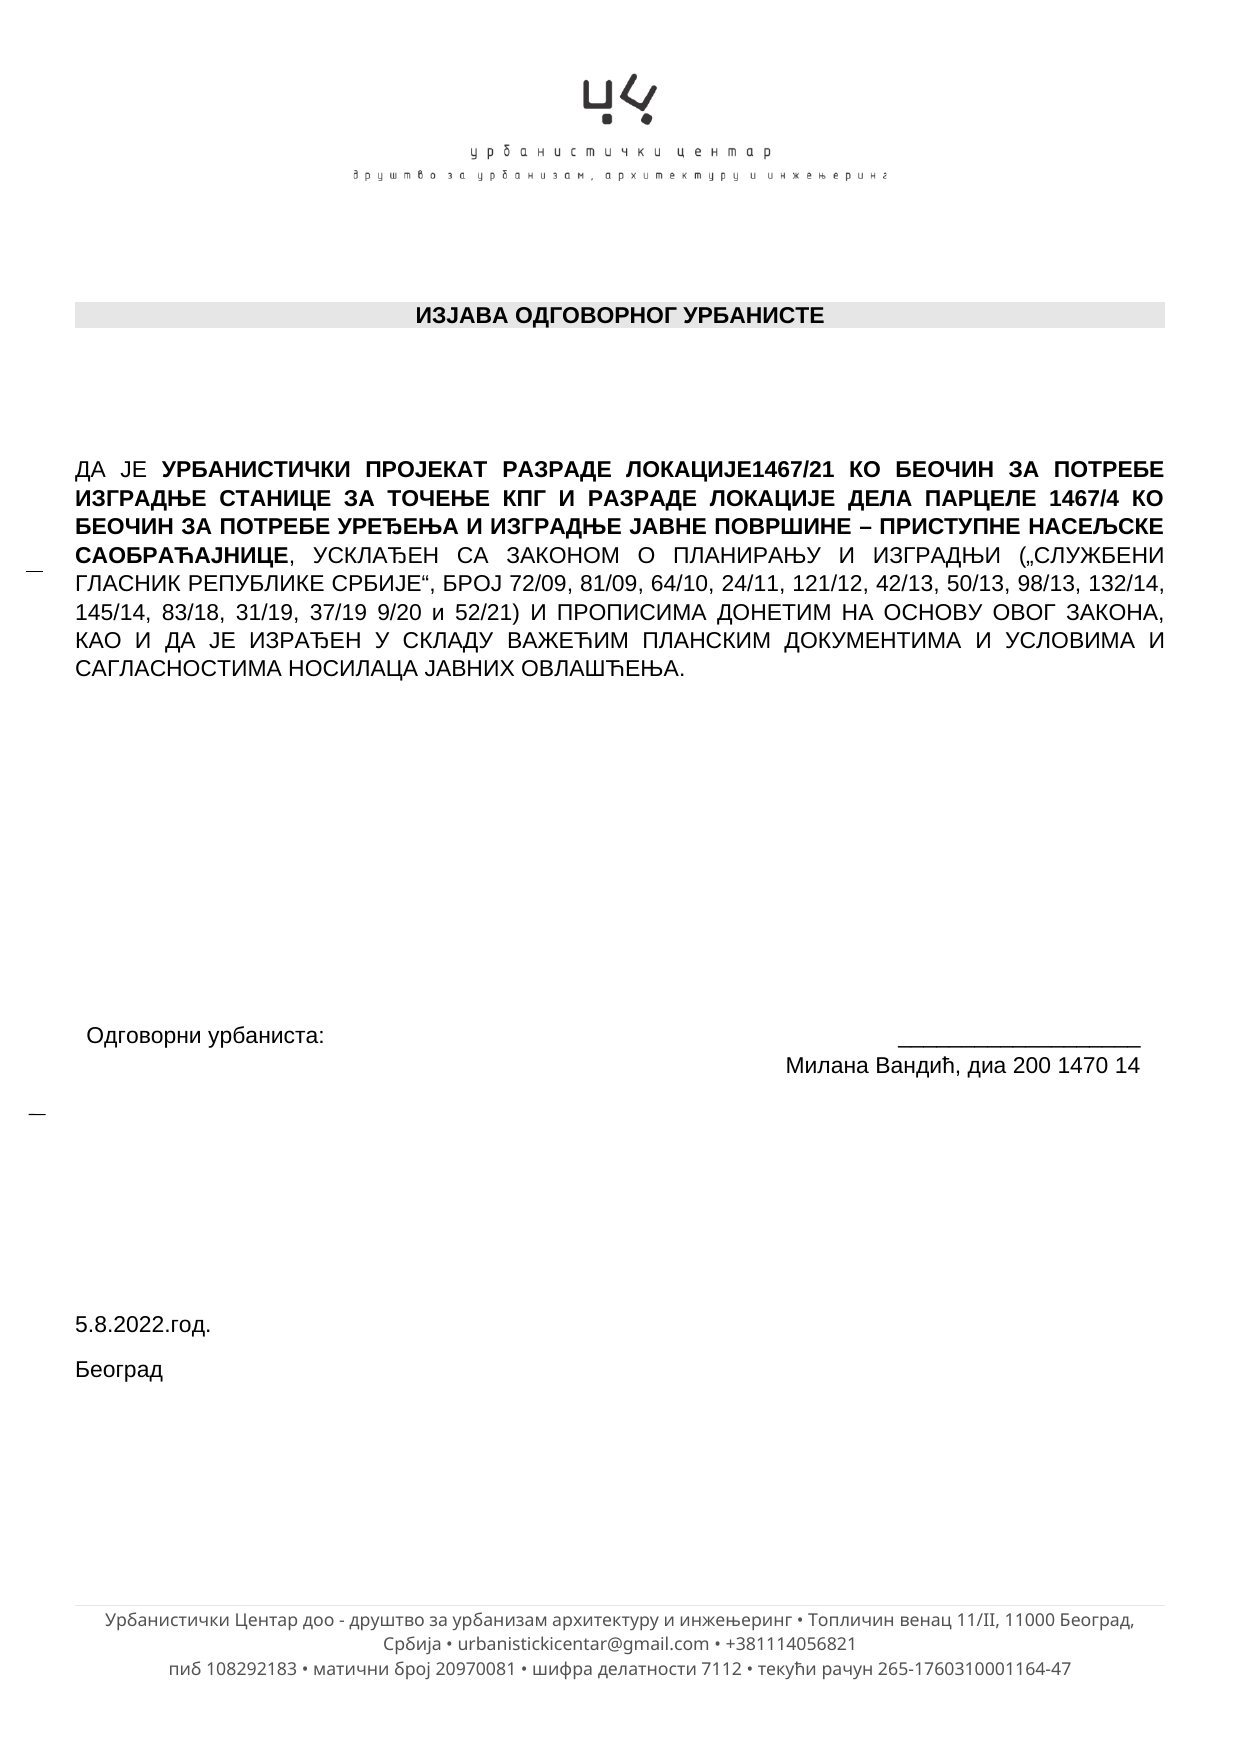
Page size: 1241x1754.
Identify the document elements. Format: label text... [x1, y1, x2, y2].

table_header ___________________ Милана Вандић, диа 200 1470 14 [621, 931, 1151, 1082]
subtitle ИЗЈАВА ОДГОВОРНОГ УРБАНИСТЕ [75, 302, 1165, 328]
table_header Одговорни урбаниста: [75, 931, 621, 1082]
text Београд [75, 1356, 1165, 1383]
text 5.8.2022.год. [75, 1311, 1165, 1338]
picture [353, 73, 887, 181]
text ДА ЈЕ УРБАНИСТИЧКИ ПРОЈЕКАТ РАЗРАДЕ ЛОКАЦИЈЕ1467/21 КО БЕОЧИН ЗА ПОТРЕБЕ ИЗГРАДЊЕ СТАНИЦЕ ЗА ТОЧЕЊЕ КПГ И РАЗРАДЕ ЛОКАЦИЈЕ ДЕЛА ПАРЦЕЛЕ 1467/4 КО БЕОЧИН ЗА ПОТРЕБЕ УРЕЂЕЊА И ИЗГРАДЊЕ ЈАВНЕ ПОВРШИНЕ – ПРИСТУПНЕ НАСЕЉСКЕ САОБРАЋАЈНИЦЕ, УСКЛАЂЕН СА ЗАКОНОМ О ПЛАНИРАЊУ И ИЗГРАДЊИ („СЛУЖБЕНИ ГЛАСНИК РЕПУБЛИКЕ СРБИЈЕ“, БРОЈ 72/09, 81/09, 64/10, 24/11, 121/12, 42/13, 50/13, 98/13, 132/14, 145/14, 83/18, 31/19, 37/19 9/20 и 52/21) И ПРОПИСИМА ДОНЕТИМ НА ОСНОВУ ОВОГ ЗАКОНА, КАО И ДА ЈЕ ИЗРАЂЕН У СКЛАДУ ВАЖЕЋИМ ПЛАНСКИМ ДОКУМЕНТИМА И УСЛОВИМА И САГЛАСНОСТИМА НОСИЛАЦА ЈАВНИХ ОВЛАШЋЕЊА. [75, 456, 1165, 682]
